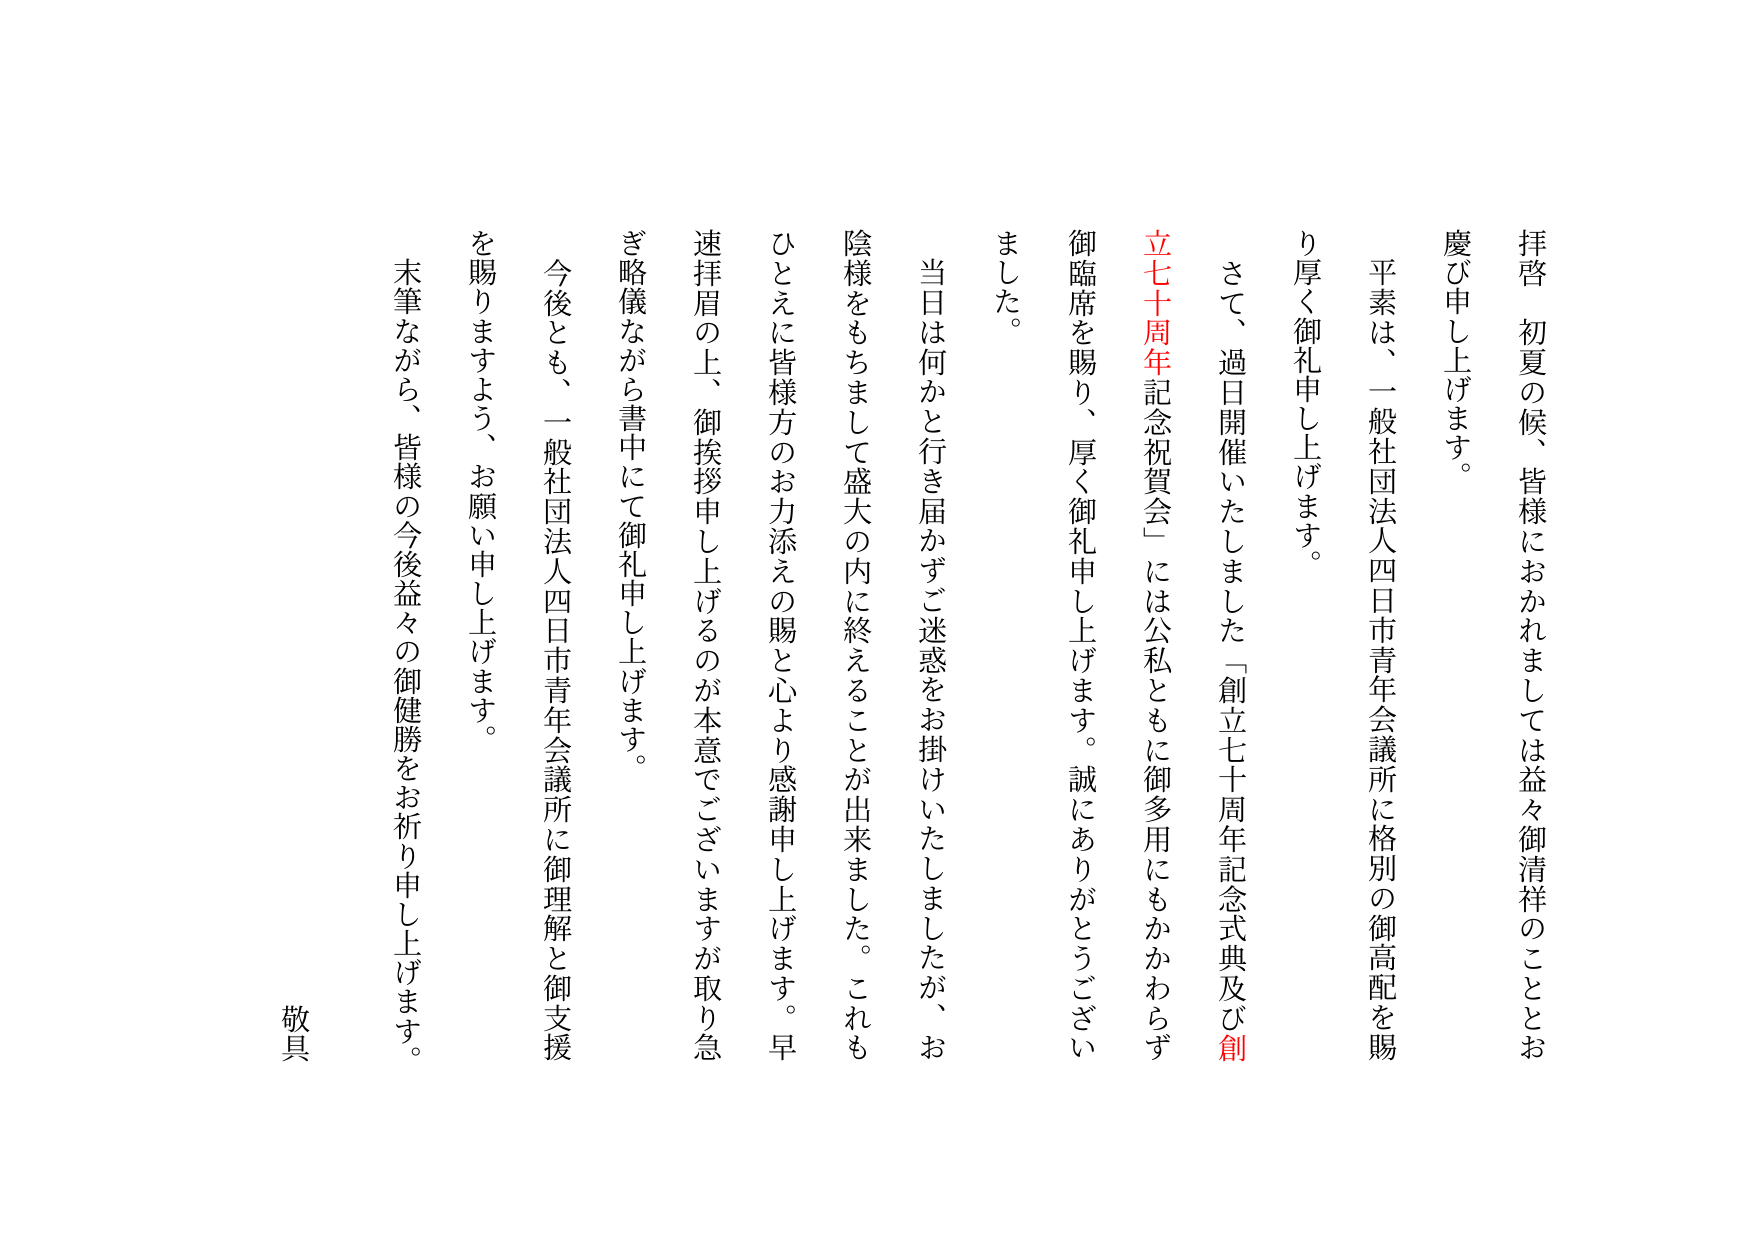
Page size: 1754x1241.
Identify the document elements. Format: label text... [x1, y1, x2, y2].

text 敬具 [258, 229, 333, 1063]
text 今後とも、一般社団法人四日市青年会議所に御理解と御支援を賜りますよう、お願い申し上げます。 [446, 229, 596, 1063]
text さて、過日開催いたしました「創立七十周年記念式典及び創立七十周年記念祝賀会」には公私ともに御多用にもかかわらず御臨席を賜り、厚く御礼申し上げます。誠にありがとうございました。 [971, 229, 1271, 1063]
text 拝啓 初夏の候、皆様におかれましては益々御清祥のこととお慶び申し上げます。 [1421, 229, 1571, 1063]
text 平素は、一般社団法人四日市青年会議所に格別の御高配を賜り厚く御礼申し上げます。 [1271, 229, 1421, 1063]
text 末筆ながら、皆様の今後益々の御健勝をお祈り申し上げます。 [333, 229, 446, 1063]
text 当日は何かと行き届かずご迷惑をお掛けいたしましたが、お陰様をもちまして盛大の内に終えることが出来ました。これもひとえに皆様方のお力添えの賜と心より感謝申し上げます。早速拝眉の上、御挨拶申し上げるのが本意でございますが取り急ぎ略儀ながら書中にて御礼申し上げます。 [596, 229, 971, 1063]
